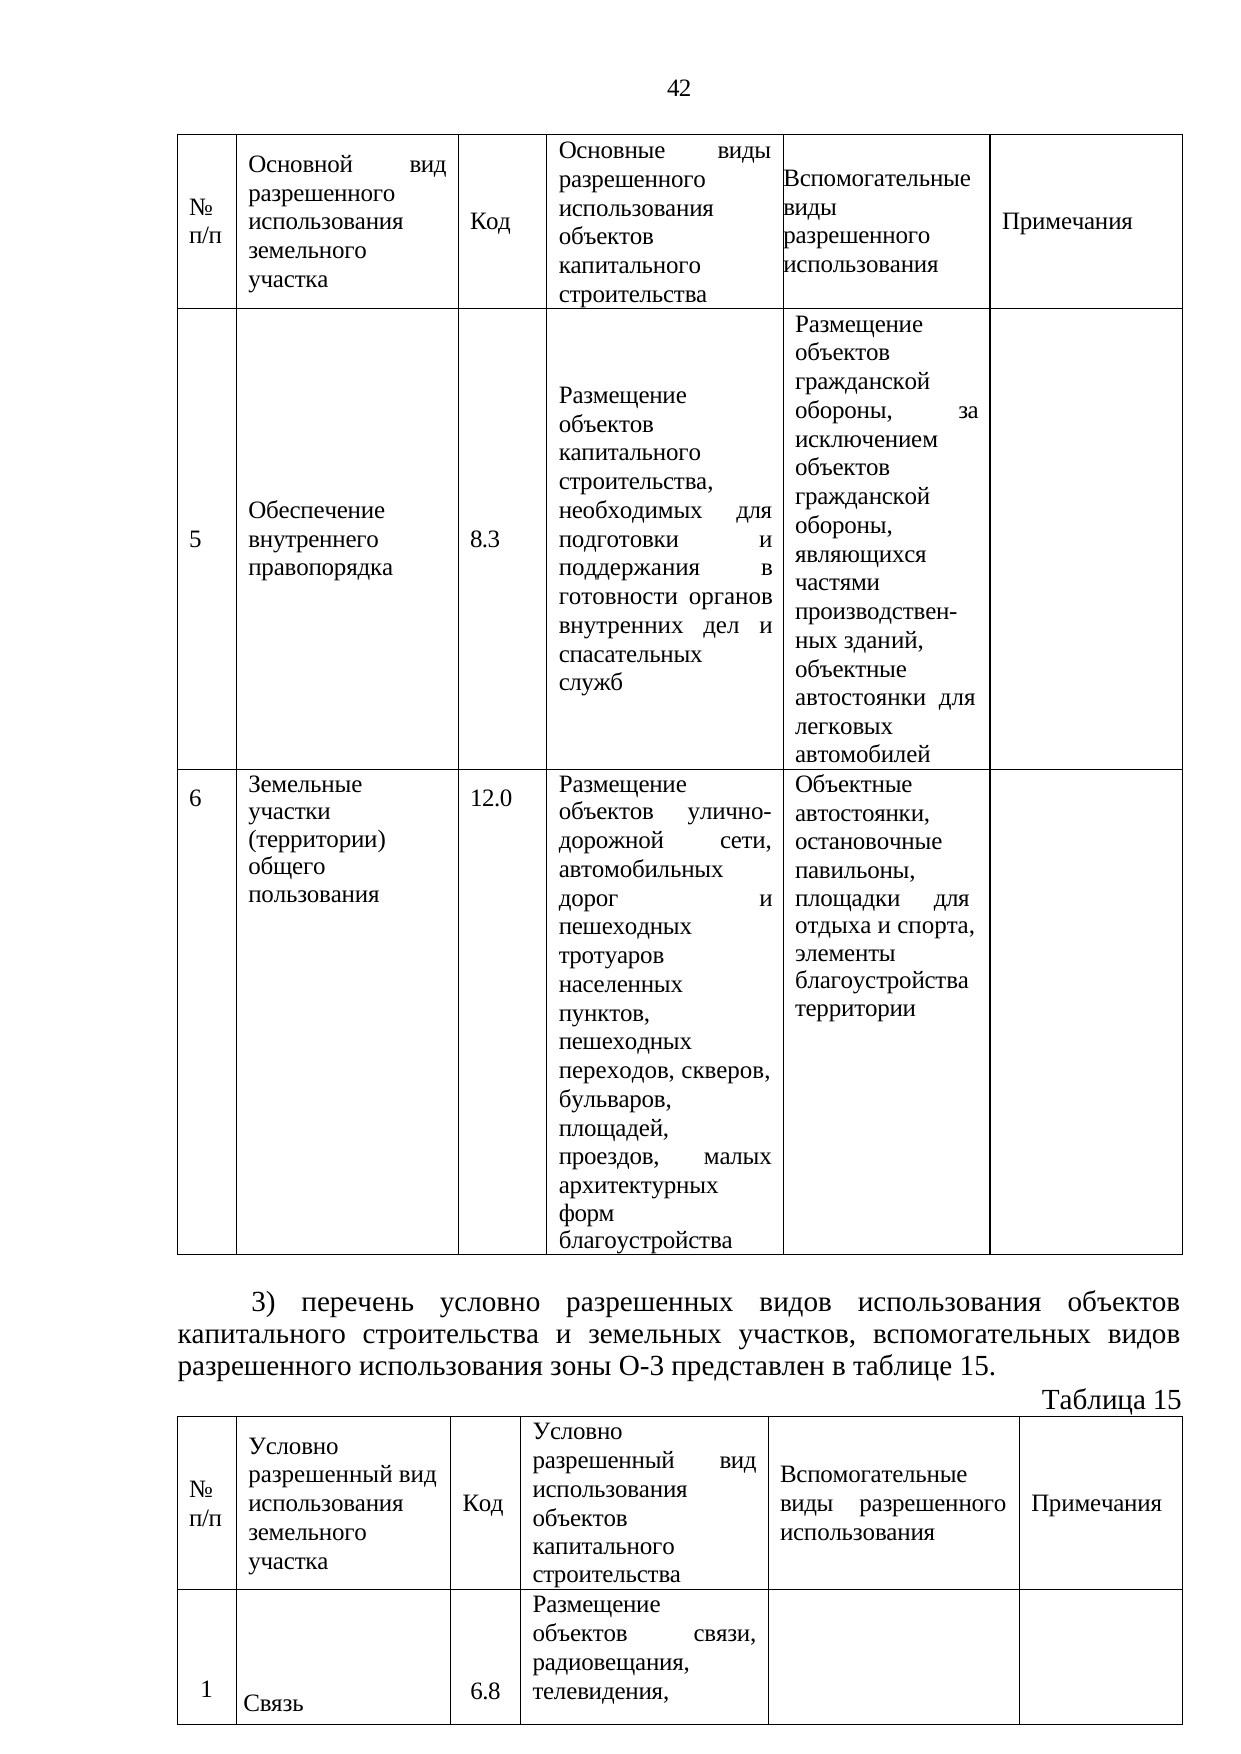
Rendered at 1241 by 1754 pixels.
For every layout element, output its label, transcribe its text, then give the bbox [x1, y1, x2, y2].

table_cell [1020, 1590, 1182, 1724]
table_header Примечания [1020, 1417, 1182, 1588]
table_cell Связь [237, 1590, 450, 1724]
table_cell 6 [178, 770, 236, 1254]
table_header № п/п [178, 1417, 236, 1588]
table_header Вспомогательные виды разрешенного использования [784, 135, 989, 308]
table_cell [991, 770, 1182, 1254]
table_header Основные виды разрешенного использования объектов капитального строительства [547, 135, 783, 308]
table_cell Обеспечение внутреннего правопорядка [237, 309, 458, 769]
text Таблица 15 [164, 1382, 1182, 1415]
table_cell 12.0 [459, 770, 546, 1254]
table_cell Земельные участки (территории) общего пользования [237, 770, 458, 1254]
table_header Основной вид разрешенного использования земельного участка [237, 135, 458, 308]
table_cell Объектные автостоянки, остановочные павильоны, площадки для отдыха и спорта, элементы благоустройства территории [784, 770, 989, 1254]
table_cell 6.8 [451, 1590, 520, 1724]
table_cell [521, 1590, 768, 1724]
table_header Код [459, 135, 546, 308]
table_cell Размещение объектов улично- дорожной сети, автомобильных дорог и пешеходных тротуаров в границах населенных пунктов, пешеходных переходов, скверов, бульваров, площадей, проездов, малых архитектурных форм благоустройства [547, 770, 783, 1254]
table_cell 1 [178, 1590, 236, 1724]
table_header Примечания [991, 135, 1182, 308]
table_header Код [451, 1417, 520, 1588]
table_header Условно разрешенный вид использования земельного участка [237, 1417, 450, 1588]
table_cell 5 [178, 309, 236, 769]
table_header Вспомогательные виды разрешенного использования [769, 1417, 1019, 1588]
list перечень условно разрешенных видов использования объектов капитального строительства и земельных участков, вспомогательных видов разрешенного использования зоны О-3 представлен в таблице 15. [177, 1286, 1181, 1382]
table_cell [769, 1590, 1019, 1724]
table_cell 8.3 [459, 309, 546, 769]
table_cell Размещение объектов капитального строительства, необходимых для подготовки и поддержания в готовности органов внутренних дел и спасательных служб [547, 309, 783, 769]
table_header Условно разрешенный вид использования объектов капитального строительства [521, 1417, 768, 1588]
table_header № п/п [178, 135, 236, 308]
table_cell [991, 309, 1182, 769]
table_cell Размещение объектов гражданской обороны, за исключением объектов гражданской обороны, являющихся частями производствен- ных зданий, объектные автостоянки для легковых автомобилей [784, 309, 989, 769]
